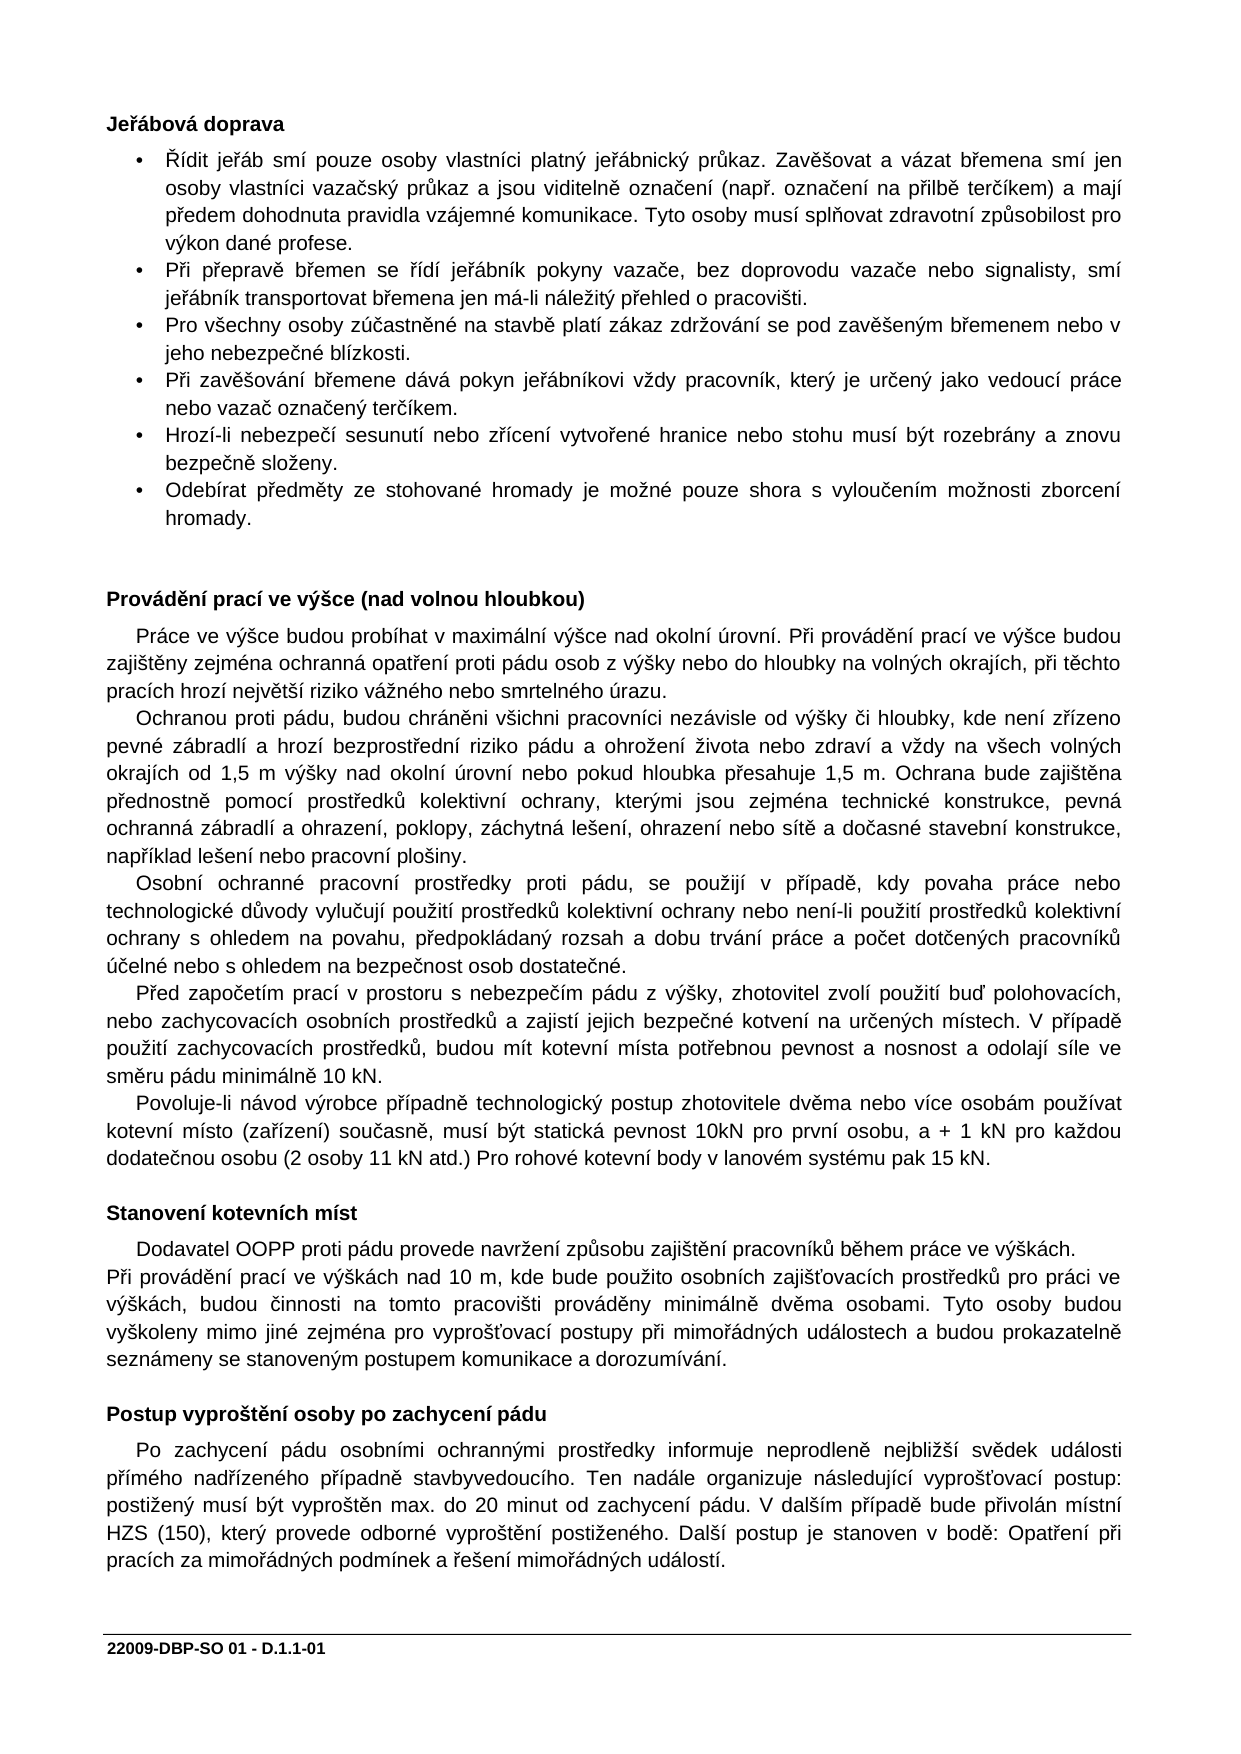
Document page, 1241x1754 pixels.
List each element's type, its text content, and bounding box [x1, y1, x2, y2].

list Odebírat předměty ze stohované hromady je možné pouze shora s vyloučením možnosti zborcení hromady. [136, 478, 1123, 529]
text Práce ve výšce budou probíhat v maximální výšce nad okolní úrovní. Při provádění prací ve výšce budou zajištěny zejména ochranná opatření proti pádu osob z výšky nebo do hloubky na volných okrajích, při těchto pracích hrozí největší riziko vážného nebo smrtelného úrazu. [106, 623, 1123, 702]
subtitle Provádění prací ve výšce (nad volnou hloubkou) [106, 587, 1184, 611]
subtitle Postup vyproštění osoby po zachycení pádu [106, 1402, 1184, 1426]
text Při provádění prací ve výškách nad 10 m, kde bude použito osobních zajišťovacích prostředků pro práci ve výškách, budou činnosti na tomto pracovišti prováděny minimálně dvěma osobami. Tyto osoby budou vyškoleny mimo jiné zejména pro vyprošťovací postupy při mimořádných událostech a budou prokazatelně seznámeny se stanoveným postupem komunikace a dorozumívání. [106, 1265, 1123, 1371]
text Osobní ochranné pracovní prostředky proti pádu, se použijí v případě, kdy povaha práce nebo technologické důvody vylučují použití prostředků kolektivní ochrany nebo není-li použití prostředků kolektivní ochrany s ohledem na povahu, předpokládaný rozsah a dobu trvání práce a počet dotčených pracovníků účelné nebo s ohledem na bezpečnost osob dostatečné. [106, 871, 1123, 978]
list Hrozí-li nebezpečí sesunutí nebo zřícení vytvořené hranice nebo stohu musí být rozebrány a znovu bezpečně složeny. [136, 423, 1123, 474]
text Ochranou proti pádu, budou chráněni všichni pracovníci nezávisle od výšky či hloubky, kde není zřízeno pevné zábradlí a hrozí bezprostřední riziko pádu a ohrožení života nebo zdraví a vždy na všech volných okrajích od 1,5 m výšky nad okolní úrovní nebo pokud hloubka přesahuje 1,5 m. Ochrana bude zajištěna přednostně pomocí prostředků kolektivní ochrany, kterými jsou zejména technické konstrukce, pevná ochranná zábradlí a ohrazení, poklopy, záchytná lešení, ohrazení nebo sítě a dočasné stavební konstrukce, například lešení nebo pracovní plošiny. [106, 706, 1123, 868]
subtitle Jeřábová doprava [106, 112, 1184, 136]
list Při přepravě břemen se řídí jeřábník pokyny vazače, bez doprovodu vazače nebo signalisty, smí jeřábník transportovat břemena jen má-li náležitý přehled o pracovišti. [136, 258, 1123, 309]
text Dodavatel OOPP proti pádu provede navržení způsobu zajištění pracovníků během práce ve výškách. [136, 1237, 1184, 1261]
list Při zavěšování břemene dává pokyn jeřábníkovi vždy pracovník, který je určený jako vedoucí práce nebo vazač označený terčíkem. [136, 368, 1123, 419]
subtitle Stanovení kotevních míst [106, 1201, 1184, 1225]
text Po zachycení pádu osobními ochrannými prostředky informuje neprodleně nejbližší svědek události přímého nadřízeného případně stavbyvedoucího. Ten nadále organizuje následující vyprošťovací postup: postižený musí být vyproštěn max. do 20 minut od zachycení pádu. V dalším případě bude přivolán místní HZS (150), který provede odborné vyproštění postiženého. Další postup je stanoven v bodě: Opatření při pracích za mimořádných podmínek a řešení mimořádných událostí. [106, 1438, 1123, 1572]
text Před započetím prací v prostoru s nebezpečím pádu z výšky, zhotovitel zvolí použití buď polohovacích, nebo zachycovacích osobních prostředků a zajistí jejich bezpečné kotvení na určených místech. V případě použití zachycovacích prostředků, budou mít kotevní místa potřebnou pevnost a nosnost a odolají síle ve směru pádu minimálně 10 kN. [106, 981, 1123, 1088]
list Pro všechny osoby zúčastněné na stavbě platí zákaz zdržování se pod zavěšeným břemenem nebo v jeho nebezpečné blízkosti. [136, 313, 1123, 364]
text Povoluje-li návod výrobce případně technologický postup zhotovitele dvěma nebo více osobám používat kotevní místo (zařízení) současně, musí být statická pevnost 10kN pro první osobu, a + 1 kN pro každou dodatečnou osobu (2 osoby 11 kN atd.) Pro rohové kotevní body v lanovém systému pak 15 kN. [106, 1091, 1123, 1170]
list Řídit jeřáb smí pouze osoby vlastníci platný jeřábnický průkaz. Zavěšovat a vázat břemena smí jen osoby vlastníci vazačský průkaz a jsou viditelně označení (např. označení na přilbě terčíkem) a mají předem dohodnuta pravidla vzájemné komunikace. Tyto osoby musí splňovat zdravotní způsobilost pro výkon dané profese. [136, 148, 1123, 254]
